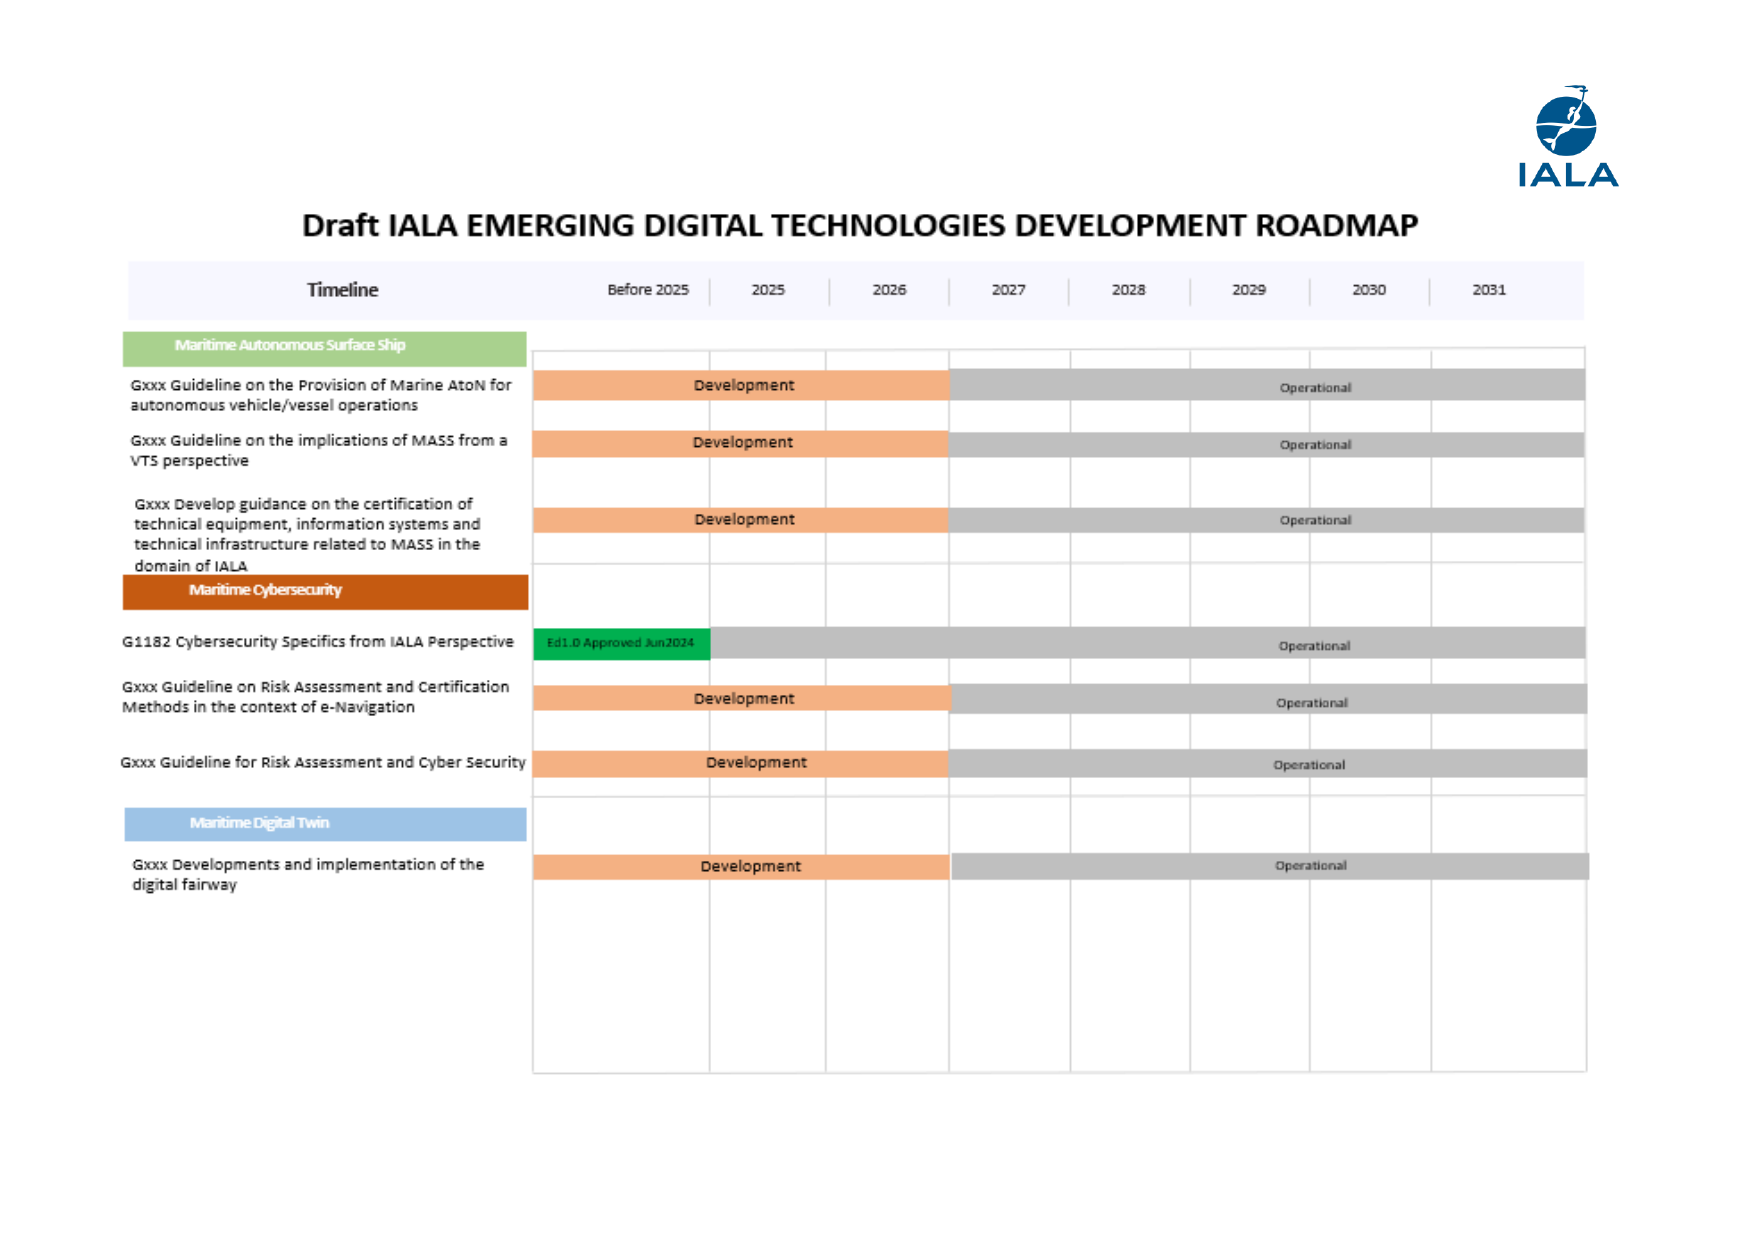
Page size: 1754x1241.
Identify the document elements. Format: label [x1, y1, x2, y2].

picture [118, 73, 1636, 1083]
